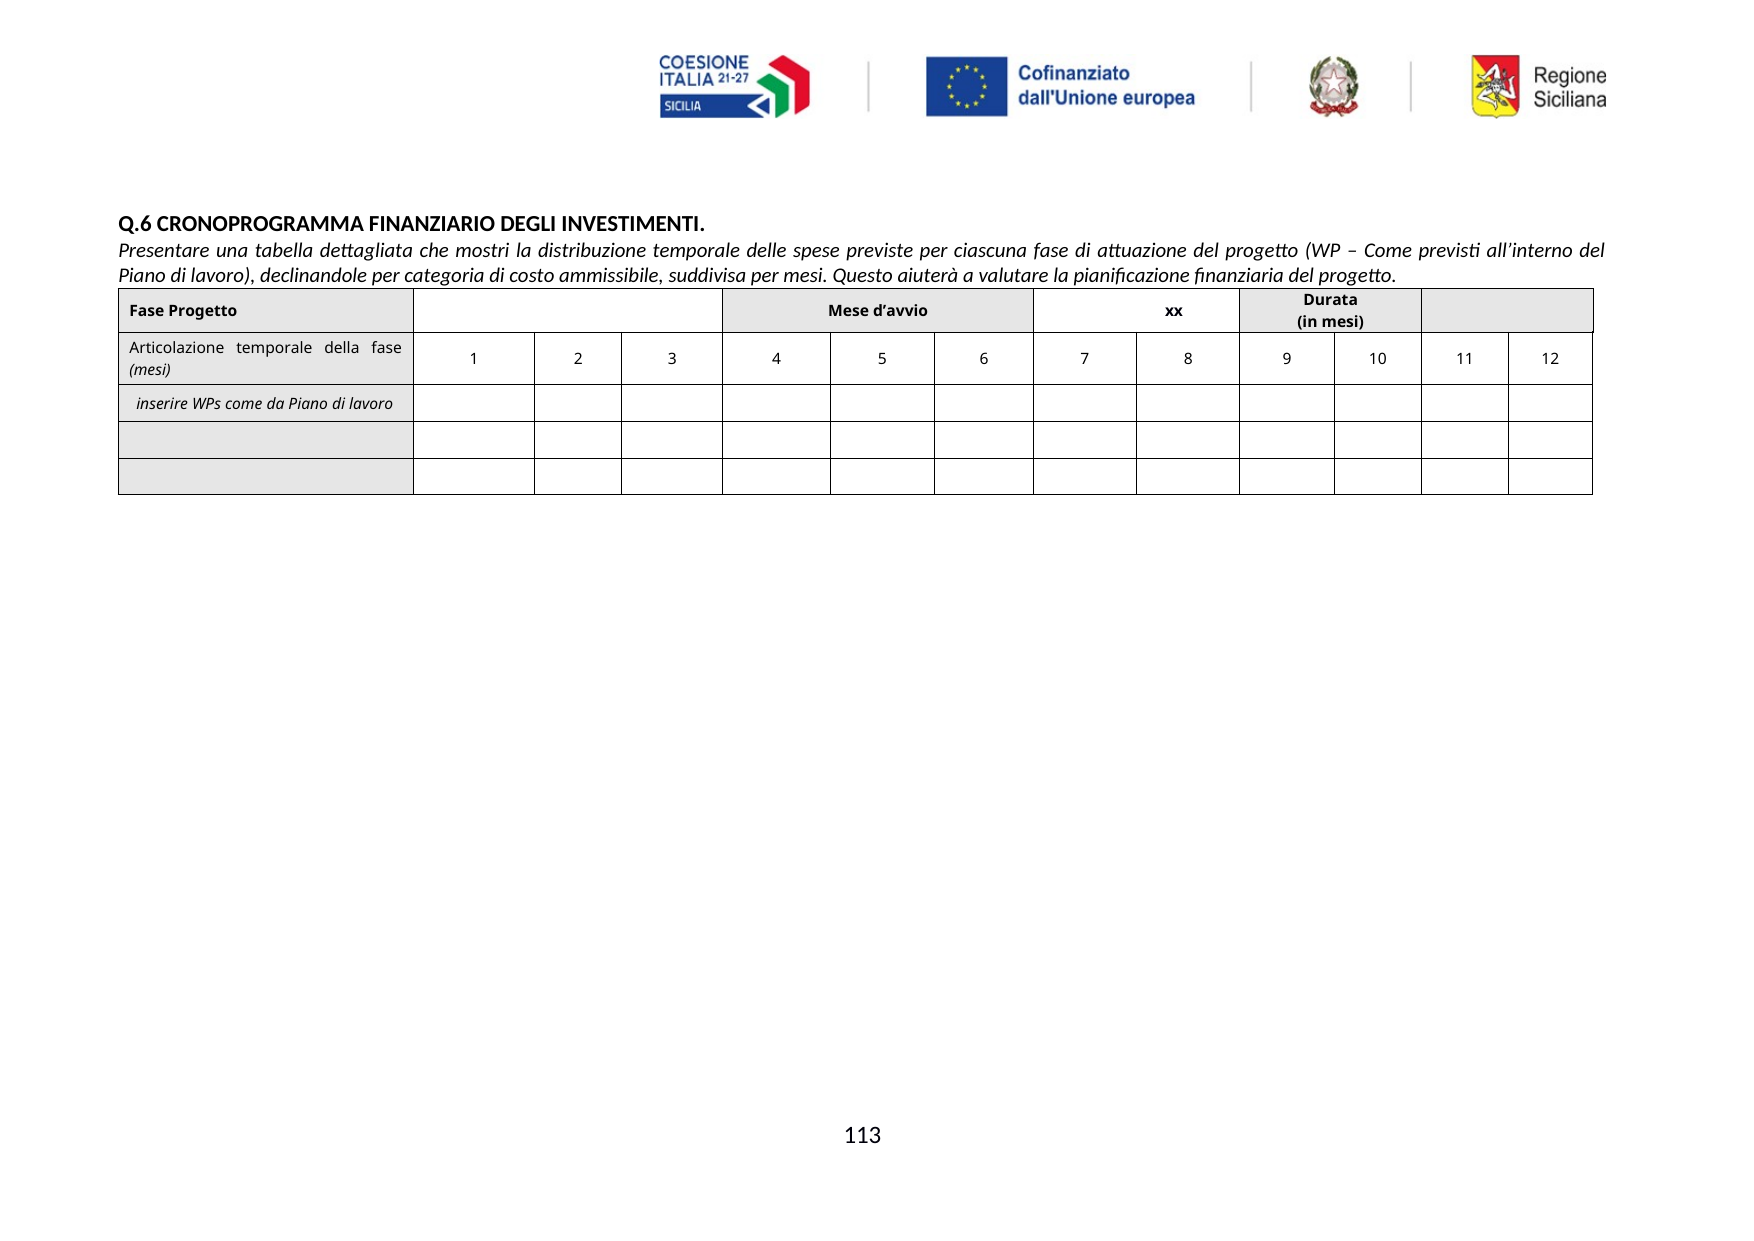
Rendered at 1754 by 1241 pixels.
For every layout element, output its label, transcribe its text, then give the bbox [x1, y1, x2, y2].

table_cell [535, 422, 621, 458]
table_cell [414, 385, 534, 421]
table_cell [1335, 459, 1421, 494]
table_cell [935, 422, 1033, 458]
table_cell [1422, 459, 1508, 494]
table_cell 1 [414, 333, 534, 384]
table_cell [414, 422, 534, 458]
table_cell 6 [935, 333, 1033, 384]
table_cell 11 [1422, 333, 1508, 384]
table_cell [1034, 385, 1136, 421]
table_cell [1335, 422, 1421, 458]
table_cell [1422, 385, 1508, 421]
table_cell [1137, 385, 1239, 421]
table_cell [723, 459, 830, 494]
table_cell 9 [1240, 333, 1334, 384]
table_cell [414, 459, 534, 494]
table_cell Articolazione temporale della fase (mesi) [119, 333, 413, 384]
table_cell [535, 459, 621, 494]
table_cell [935, 459, 1033, 494]
table_header [1422, 289, 1593, 332]
table_cell [535, 385, 621, 421]
table_cell [831, 385, 934, 421]
table_cell 4 [723, 333, 830, 384]
table_header Fase Progetto [119, 289, 413, 332]
text Presentare una tabella dettagliata che mostri la distribuzione temporale delle spese previste per ciascuna fase di attuazione del progetto (WP – Come previsti all’interno del Piano di lavoro), declinandole per categoria di costo ammissibile, suddivisa per mesi. Questo aiuterà a valutare la pianificazione finanziaria del progetto. [118, 237, 1609, 288]
table_cell [1335, 385, 1421, 421]
table_header [414, 289, 722, 332]
table_cell [1240, 459, 1334, 494]
table_cell [1422, 422, 1508, 458]
table_header Mese d’avvio [723, 289, 1033, 332]
table_cell [723, 422, 830, 458]
table_cell [622, 422, 722, 458]
table_cell [831, 422, 934, 458]
table_cell 10 [1335, 333, 1421, 384]
table_cell [723, 385, 830, 421]
table_cell [1240, 422, 1334, 458]
table_cell [119, 422, 413, 458]
table_cell 5 [831, 333, 934, 384]
table_cell [1137, 422, 1239, 458]
table_header Durata (in mesi) [1240, 289, 1421, 332]
table_cell [1137, 459, 1239, 494]
table_cell [1240, 385, 1334, 421]
table_cell 8 [1137, 333, 1239, 384]
text Q.6 CRONOPROGRAMMA FINANZIARIO DEGLI INVESTIMENTI. [118, 209, 1654, 237]
picture [659, 54, 1607, 119]
table_cell 3 [622, 333, 722, 384]
table_cell [1509, 459, 1592, 494]
table_cell 7 [1034, 333, 1136, 384]
table_cell [831, 459, 934, 494]
table_cell [1034, 422, 1136, 458]
table_cell [1509, 422, 1592, 458]
table_cell [935, 385, 1033, 421]
table_cell [1034, 459, 1136, 494]
table_cell [622, 459, 722, 494]
table_cell inserire WPs come da Piano di lavoro [119, 385, 413, 421]
table_cell [119, 459, 413, 494]
table_cell [622, 385, 722, 421]
table_cell 12 [1509, 333, 1592, 384]
table_cell 2 [535, 333, 621, 384]
table_header xx [1034, 289, 1239, 332]
table_cell [1509, 385, 1592, 421]
